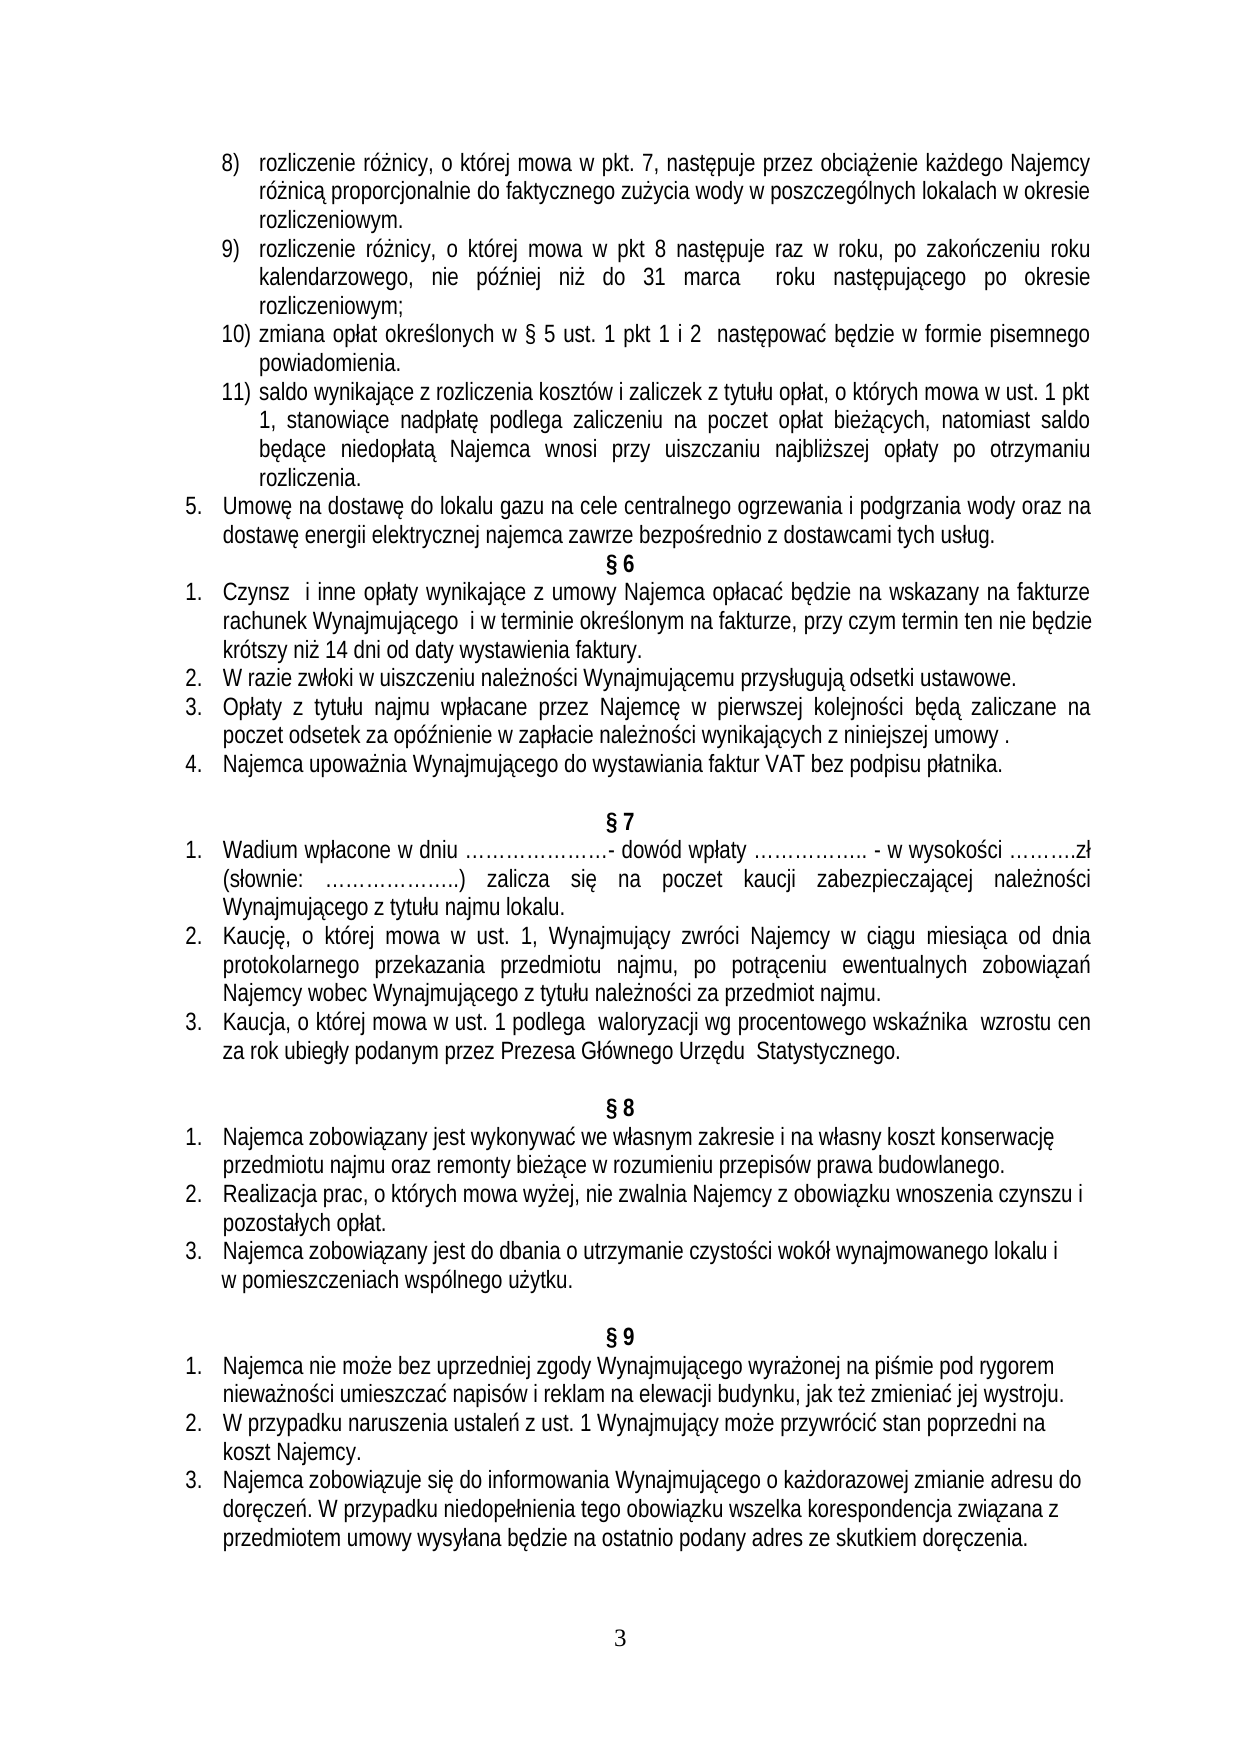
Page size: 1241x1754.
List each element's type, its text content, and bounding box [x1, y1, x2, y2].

text § 8 [148, 1093, 1093, 1122]
list Realizacja prac, o których mowa wyżej, nie zwalnia Najemcy z obowiązku wnoszenia czynszu i pozostałych opłat. [185, 1179, 1093, 1236]
text w pomieszczeniach wspólnego użytku. [148, 1265, 1093, 1293]
text § 9 [148, 1322, 1093, 1351]
list Najemca zobowiązuje się do informowania Wynajmującego o każdorazowej zmianie adresu do doręczeń. W przypadku niedopełnienia tego obowiązku wszelka korespondencja związana z przedmiotem umowy wysyłana będzie na ostatnio podany adres ze skutkiem doręczenia. [185, 1465, 1093, 1551]
list W razie zwłoki w uiszczeniu należności Wynajmującemu przysługują odsetki ustawowe. [185, 663, 1093, 692]
list Najemca nie może bez uprzedniej zgody Wynajmującego wyrażonej na piśmie pod rygorem nieważności umieszczać napisów i reklam na elewacji budynku, jak też zmieniać jej wystroju. [185, 1351, 1093, 1408]
list rozliczenie różnicy, o której mowa w pkt 8 następuje raz w roku, po zakończeniu roku kalendarzowego, nie później niż do 31 marca roku następującego po okresie rozliczeniowym; [221, 233, 1093, 319]
text § 7 [148, 806, 1093, 835]
list zmiana opłat określonych w § 5 ust. 1 pkt 1 i 2 następować będzie w formie pisemnego powiadomienia. [221, 319, 1093, 377]
list Czynsz i inne opłaty wynikające z umowy Najemca opłacać będzie na wskazany na fakturze rachunek Wynajmującego i w terminie określonym na fakturze, przy czym termin ten nie będzie krótszy niż 14 dni od daty wystawienia faktury. [185, 577, 1093, 663]
list Umowę na dostawę do lokalu gazu na cele centralnego ogrzewania i podgrzania wody oraz na dostawę energii elektrycznej najemca zawrze bezpośrednio z dostawcami tych usług. [185, 491, 1093, 549]
list Najemca zobowiązany jest wykonywać we własnym zakresie i na własny koszt konserwację przedmiotu najmu oraz remonty bieżące w rozumieniu przepisów prawa budowlanego. [185, 1122, 1093, 1179]
list Najemca upoważnia Wynajmującego do wystawiania faktur VAT bez podpisu płatnika. [185, 749, 1093, 778]
list rozliczenie różnicy, o której mowa w pkt. 7, następuje przez obciążenie każdego Najemcy różnicą proporcjonalnie do faktycznego zużycia wody w poszczególnych lokalach w okresie rozliczeniowym. [221, 148, 1093, 233]
list W przypadku naruszenia ustaleń z ust. 1 Wynajmujący może przywrócić stan poprzedni na koszt Najemcy. [185, 1408, 1093, 1465]
list Wadium wpłacone w dniu …………………- dowód wpłaty …………….. - w wysokości ……….zł (słownie: ………………..) zalicza się na poczet kaucji zabezpieczającej należności Wynajmującego z tytułu najmu lokalu. [185, 835, 1093, 921]
list saldo wynikające z rozliczenia kosztów i zaliczek z tytułu opłat, o których mowa w ust. 1 pkt 1, stanowiące nadpłatę podlega zaliczeniu na poczet opłat bieżących, natomiast saldo będące niedopłatą Najemca wnosi przy uiszczaniu najbliższej opłaty po otrzymaniu rozliczenia. [221, 377, 1093, 491]
text § 6 [148, 549, 1093, 577]
list Kaucję, o której mowa w ust. 1, Wynajmujący zwróci Najemcy w ciągu miesiąca od dnia protokolarnego przekazania przedmiotu najmu, po potrąceniu ewentualnych zobowiązań Najemcy wobec Wynajmującego z tytułu należności za przedmiot najmu. [185, 921, 1093, 1007]
list Najemca zobowiązany jest do dbania o utrzymanie czystości wokół wynajmowanego lokalu i [185, 1236, 1093, 1265]
list Opłaty z tytułu najmu wpłacane przez Najemcę w pierwszej kolejności będą zaliczane na poczet odsetek za opóźnienie w zapłacie należności wynikających z niniejszej umowy . [185, 692, 1093, 749]
list Kaucja, o której mowa w ust. 1 podlega waloryzacji wg procentowego wskaźnika wzrostu cen za rok ubiegły podanym przez Prezesa Głównego Urzędu Statystycznego. [185, 1007, 1093, 1064]
